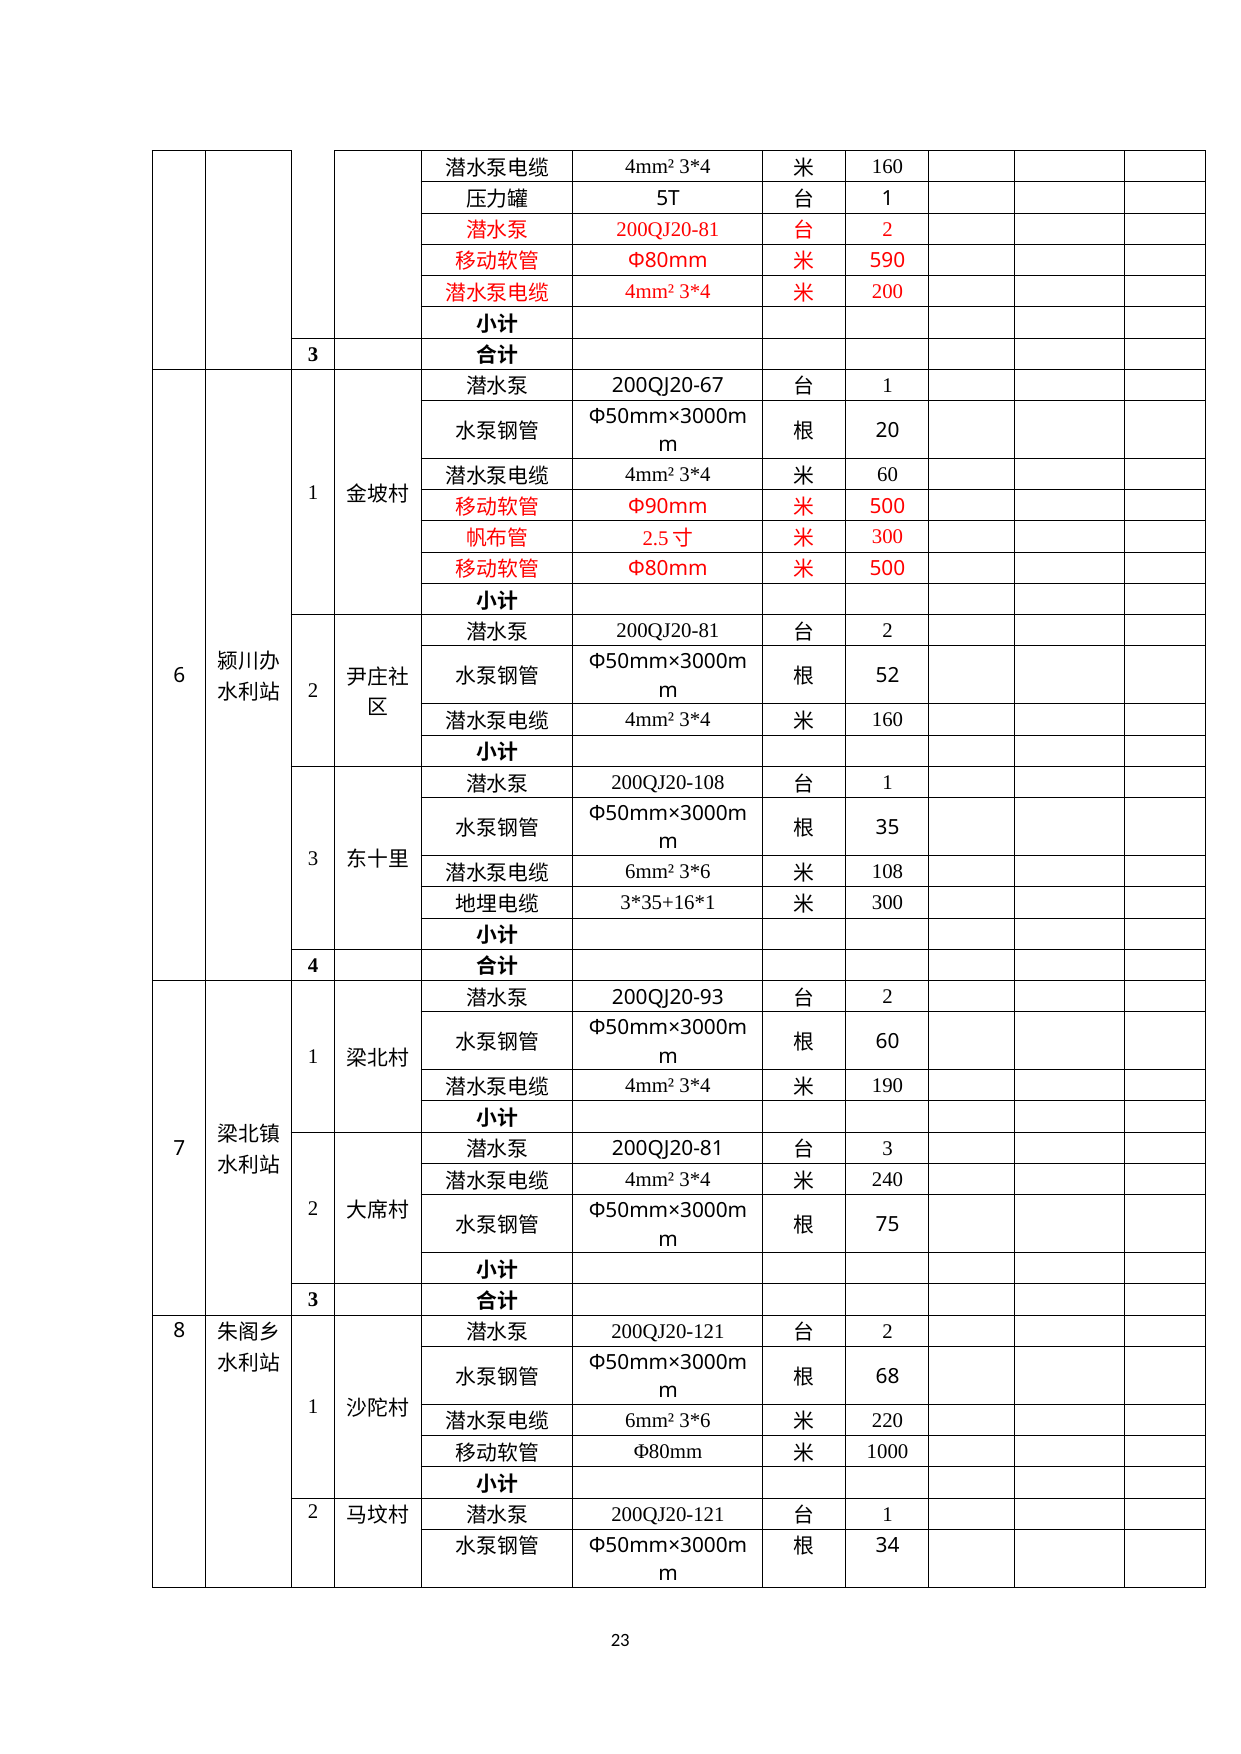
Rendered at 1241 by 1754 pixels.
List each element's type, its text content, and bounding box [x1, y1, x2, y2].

table_cell [1015, 490, 1124, 520]
table_cell 68 [846, 1347, 928, 1404]
table_cell 根 [763, 401, 845, 458]
table_cell 3*35+16*1 [573, 887, 762, 917]
table_cell [929, 856, 1014, 886]
table_cell [1015, 245, 1124, 275]
table_cell [573, 736, 762, 766]
table_cell 潜水泵 [422, 1133, 572, 1163]
table_cell [929, 151, 1014, 181]
table_cell 3 [292, 339, 334, 369]
table_cell [1125, 584, 1205, 614]
table_cell 2 [846, 1316, 928, 1346]
table_cell [1125, 1284, 1205, 1314]
table_cell [1015, 798, 1124, 855]
table_cell 200QJ20-81 [573, 1133, 762, 1163]
table_cell 合计 [422, 1284, 572, 1314]
table_cell Φ80mm [573, 245, 762, 275]
table_cell 4mm² 3*4 [573, 276, 762, 306]
table_cell [929, 1499, 1014, 1529]
table_cell [763, 950, 845, 980]
table_cell [763, 1467, 845, 1497]
table_cell 朱阁乡水利站 [206, 1316, 291, 1587]
table_cell 7 [153, 981, 205, 1314]
table_cell Φ50mm×3000mm [573, 1012, 762, 1069]
table_cell 108 [846, 856, 928, 886]
table_cell [1125, 521, 1205, 552]
table_cell Φ50mm×3000mm [573, 798, 762, 855]
table_cell [1125, 245, 1205, 275]
table_cell [929, 584, 1014, 614]
table_cell 3 [846, 1133, 928, 1163]
table_cell 500 [846, 553, 928, 583]
table_cell [1015, 1467, 1124, 1497]
table_cell [1015, 981, 1124, 1011]
table_cell 2 [846, 981, 928, 1011]
table_cell 根 [763, 1530, 845, 1587]
table_cell [846, 950, 928, 980]
table_cell [1015, 1499, 1124, 1529]
table_cell [1015, 1070, 1124, 1100]
table_cell 潜水泵 [422, 767, 572, 797]
table_cell 根 [763, 798, 845, 855]
table_cell 米 [763, 276, 845, 306]
table_cell 水泵钢管 [422, 401, 572, 458]
table_cell 1 [292, 1316, 334, 1497]
table_cell [929, 704, 1014, 734]
table_cell 160 [846, 151, 928, 181]
table_cell 4mm² 3*4 [573, 151, 762, 181]
table_cell 4mm² 3*4 [573, 1070, 762, 1100]
table_cell 米 [763, 887, 845, 917]
table_cell 35 [846, 798, 928, 855]
table_cell [1015, 1436, 1124, 1466]
table_cell [1015, 1530, 1124, 1587]
table_cell [1125, 1070, 1205, 1100]
table_cell Φ50mm×3000mm [573, 1195, 762, 1252]
table_cell 台 [763, 1316, 845, 1346]
table_cell [846, 1284, 928, 1314]
table_cell [1125, 1347, 1205, 1404]
table_cell 潜水泵电缆 [422, 1164, 572, 1194]
table_cell 52 [846, 646, 928, 703]
table_cell [335, 950, 421, 980]
table_cell 1 [846, 370, 928, 400]
table_cell [929, 919, 1014, 949]
table_cell [1125, 1467, 1205, 1497]
table_cell 小计 [422, 307, 572, 337]
table_cell 水泵钢管 [422, 1012, 572, 1069]
table_cell 60 [846, 459, 928, 489]
table_cell 590 [846, 245, 928, 275]
table_cell 台 [763, 767, 845, 797]
table_cell [1125, 370, 1205, 400]
table_cell 2 [292, 615, 334, 766]
table_cell [1125, 981, 1205, 1011]
table_cell 2 [292, 1133, 334, 1283]
table_cell [929, 767, 1014, 797]
table_cell [1125, 1253, 1205, 1283]
table_cell [929, 1253, 1014, 1283]
table_cell [929, 339, 1014, 369]
table_cell 大席村 [335, 1133, 421, 1283]
table_cell [1125, 553, 1205, 583]
table_cell 台 [763, 370, 845, 400]
table_cell [929, 887, 1014, 917]
table_cell 200QJ20-67 [573, 370, 762, 400]
table_cell [846, 919, 928, 949]
table_cell 米 [763, 856, 845, 886]
table_cell [1125, 151, 1205, 181]
table_cell [1125, 182, 1205, 212]
table_cell [1015, 887, 1124, 917]
table_cell [1125, 615, 1205, 645]
table_cell [1125, 490, 1205, 520]
table_cell [1125, 1133, 1205, 1163]
table_cell [763, 1253, 845, 1283]
table_cell [929, 459, 1014, 489]
table_cell [929, 1530, 1014, 1587]
table_cell 300 [846, 521, 928, 552]
table_cell 米 [763, 245, 845, 275]
table_cell Φ50mm×3000mm [573, 1347, 762, 1404]
table_cell [929, 1467, 1014, 1497]
table_cell 米 [763, 521, 845, 552]
table_cell [929, 553, 1014, 583]
table_cell 潜水泵 [422, 214, 572, 244]
table_cell 3 [292, 1284, 334, 1314]
table_cell 4mm² 3*4 [573, 704, 762, 734]
table_cell [1015, 584, 1124, 614]
table_cell 2.5寸 [573, 521, 762, 552]
table_cell [1125, 856, 1205, 886]
table_cell [929, 798, 1014, 855]
table_cell 根 [763, 1012, 845, 1069]
table_cell [573, 1101, 762, 1132]
table_cell 潜水泵 [422, 1499, 572, 1529]
table_cell 190 [846, 1070, 928, 1100]
table_cell 60 [846, 1012, 928, 1069]
table_cell 米 [763, 151, 845, 181]
table_cell 颍川办水利站 [206, 370, 291, 980]
table_cell [1015, 767, 1124, 797]
table_cell 水泵钢管 [422, 1530, 572, 1587]
table_cell 34 [846, 1530, 928, 1587]
table_cell 160 [846, 704, 928, 734]
table_cell Φ80mm [573, 1436, 762, 1466]
table_cell [1125, 767, 1205, 797]
table_cell 金坡村 [335, 370, 421, 614]
table_cell [929, 401, 1014, 458]
table_cell 东十里 [335, 767, 421, 949]
table_cell [1015, 1284, 1124, 1314]
table_cell [1015, 370, 1124, 400]
table_cell [929, 1316, 1014, 1346]
table_cell 小计 [422, 1253, 572, 1283]
table_cell 潜水泵电缆 [422, 1405, 572, 1435]
table_cell 3 [292, 767, 334, 949]
table_cell [1015, 339, 1124, 369]
table_cell [1125, 401, 1205, 458]
table_cell 8 [153, 1316, 205, 1587]
table_cell [573, 950, 762, 980]
table_cell [1015, 1101, 1124, 1132]
table_cell 合计 [422, 339, 572, 369]
table_cell [1125, 736, 1205, 766]
table_cell 移动软管 [422, 490, 572, 520]
table_cell 移动软管 [422, 1436, 572, 1466]
table_cell 移动软管 [422, 553, 572, 583]
table_cell [1015, 214, 1124, 244]
table_cell [929, 1405, 1014, 1435]
table_cell 200QJ20-93 [573, 981, 762, 1011]
table_cell [929, 245, 1014, 275]
table_cell 小计 [422, 736, 572, 766]
table_cell [573, 919, 762, 949]
table_cell [1125, 704, 1205, 734]
table_cell 合计 [422, 950, 572, 980]
table_cell 梁北镇水利站 [206, 981, 291, 1314]
table_cell 潜水泵电缆 [422, 856, 572, 886]
table_cell 马坟村 [335, 1499, 421, 1587]
table_cell [929, 1195, 1014, 1252]
table_cell [929, 1347, 1014, 1404]
table_cell 75 [846, 1195, 928, 1252]
table_cell 潜水泵 [422, 1316, 572, 1346]
table_cell [1015, 276, 1124, 306]
table_cell [846, 1467, 928, 1497]
table_cell [1125, 1012, 1205, 1069]
table_cell 2 [846, 214, 928, 244]
table_cell 小计 [422, 919, 572, 949]
table_cell 米 [763, 553, 845, 583]
table_cell 2 [846, 615, 928, 645]
table_cell [763, 919, 845, 949]
table_cell 1 [846, 182, 928, 212]
table_cell [573, 584, 762, 614]
table_cell 1 [292, 981, 334, 1132]
table_cell [929, 950, 1014, 980]
table_cell [1125, 214, 1205, 244]
table_cell Φ50mm×3000mm [573, 401, 762, 458]
table_cell 潜水泵电缆 [422, 704, 572, 734]
table_cell [846, 584, 928, 614]
table_cell 潜水泵电缆 [422, 276, 572, 306]
table_cell 水泵钢管 [422, 646, 572, 703]
table_cell 2 [292, 1499, 334, 1587]
table_cell [1015, 919, 1124, 949]
table_cell [929, 1070, 1014, 1100]
table_cell [1015, 307, 1124, 337]
table_cell 潜水泵 [422, 370, 572, 400]
table_cell [335, 339, 421, 369]
table_cell [1125, 307, 1205, 337]
table_cell [1125, 339, 1205, 369]
table_cell [1125, 276, 1205, 306]
table_cell [1125, 950, 1205, 980]
table_cell 1000 [846, 1436, 928, 1466]
table_cell 200QJ20-121 [573, 1316, 762, 1346]
table_cell 潜水泵电缆 [422, 1070, 572, 1100]
table_cell 220 [846, 1405, 928, 1435]
table_cell [929, 1284, 1014, 1314]
table_cell [573, 307, 762, 337]
table_cell 200QJ20-108 [573, 767, 762, 797]
table_cell 6mm² 3*6 [573, 856, 762, 886]
table_cell [1015, 521, 1124, 552]
table_cell [1125, 798, 1205, 855]
table_cell 4 [292, 950, 334, 980]
table_cell 潜水泵电缆 [422, 151, 572, 181]
table_cell 梁北村 [335, 981, 421, 1132]
table_cell [846, 736, 928, 766]
table_cell 小计 [422, 584, 572, 614]
table_cell [763, 1101, 845, 1132]
table_cell [1125, 1405, 1205, 1435]
table_cell 500 [846, 490, 928, 520]
table_cell 台 [763, 1499, 845, 1529]
table_cell [335, 1284, 421, 1314]
table_cell 240 [846, 1164, 928, 1194]
table_cell [1015, 151, 1124, 181]
table_cell [573, 1253, 762, 1283]
table_cell 200QJ20-81 [573, 615, 762, 645]
table_cell Φ90mm [573, 490, 762, 520]
table_cell [1015, 1316, 1124, 1346]
table_cell [929, 1012, 1014, 1069]
table_cell 台 [763, 182, 845, 212]
table_cell [763, 736, 845, 766]
table_cell [1125, 1101, 1205, 1132]
table_cell 1 [846, 767, 928, 797]
table_cell [929, 1436, 1014, 1466]
table_cell [1125, 1164, 1205, 1194]
table_cell 米 [763, 704, 845, 734]
table_cell [1125, 1436, 1205, 1466]
table_cell [1015, 950, 1124, 980]
table_cell Φ50mm×3000mm [573, 646, 762, 703]
table_cell [1125, 459, 1205, 489]
table_cell [763, 1284, 845, 1314]
table_cell [1125, 887, 1205, 917]
table_cell [1125, 1499, 1205, 1529]
table_cell 4mm² 3*4 [573, 459, 762, 489]
table_cell 根 [763, 1347, 845, 1404]
table_cell 台 [763, 981, 845, 1011]
table_cell [929, 1101, 1014, 1132]
table_cell [1015, 1133, 1124, 1163]
table_cell 帆布管 [422, 521, 572, 552]
table_cell 压力罐 [422, 182, 572, 212]
table_cell [929, 615, 1014, 645]
table_cell [1015, 553, 1124, 583]
table_cell 1 [846, 1499, 928, 1529]
table_cell [1015, 615, 1124, 645]
table_cell [1125, 1195, 1205, 1252]
table_cell 根 [763, 1195, 845, 1252]
table_cell [1015, 182, 1124, 212]
table_cell [929, 521, 1014, 552]
table_cell 6mm² 3*6 [573, 1405, 762, 1435]
table_cell 地埋电缆 [422, 887, 572, 917]
table_cell [846, 339, 928, 369]
table_cell [1015, 401, 1124, 458]
table_cell [929, 736, 1014, 766]
table_cell 潜水泵 [422, 615, 572, 645]
table_cell 200 [846, 276, 928, 306]
table_cell 水泵钢管 [422, 1195, 572, 1252]
table_cell 台 [763, 615, 845, 645]
table_cell 6 [153, 370, 205, 980]
table_cell 米 [763, 1405, 845, 1435]
table_cell [929, 370, 1014, 400]
table_cell [846, 1253, 928, 1283]
table_cell 小计 [422, 1101, 572, 1132]
table_cell 水泵钢管 [422, 1347, 572, 1404]
table_cell [929, 182, 1014, 212]
table_cell 20 [846, 401, 928, 458]
table_cell [1015, 1347, 1124, 1404]
table_cell 水泵钢管 [422, 798, 572, 855]
table_cell 米 [763, 1436, 845, 1466]
table_cell [763, 307, 845, 337]
table_cell [929, 1133, 1014, 1163]
table_cell [929, 1164, 1014, 1194]
table_cell 潜水泵电缆 [422, 459, 572, 489]
table_cell 台 [763, 214, 845, 244]
table_cell [929, 981, 1014, 1011]
table_cell Φ50mm×3000mm [573, 1530, 762, 1587]
table_cell 200QJ20-81 [573, 214, 762, 244]
table_cell 5T [573, 182, 762, 212]
table_cell [573, 1284, 762, 1314]
table_cell [1125, 1530, 1205, 1587]
table_cell 小计 [422, 1467, 572, 1497]
table_cell 根 [763, 646, 845, 703]
table_cell [1015, 1195, 1124, 1252]
table_cell 1 [292, 370, 334, 614]
table_cell 台 [763, 1133, 845, 1163]
table_cell [1015, 1012, 1124, 1069]
table_cell 移动软管 [422, 245, 572, 275]
table_cell 米 [763, 459, 845, 489]
table_cell 300 [846, 887, 928, 917]
table_cell 潜水泵 [422, 981, 572, 1011]
table_cell 米 [763, 490, 845, 520]
table_cell [763, 584, 845, 614]
table_cell [1015, 646, 1124, 703]
table_cell Φ80mm [573, 553, 762, 583]
table_cell [1015, 1253, 1124, 1283]
table_cell [573, 339, 762, 369]
table_cell 4mm² 3*4 [573, 1164, 762, 1194]
table_cell 米 [763, 1070, 845, 1100]
table_cell [846, 307, 928, 337]
table_cell 沙陀村 [335, 1316, 421, 1497]
table_cell [1015, 459, 1124, 489]
table_cell [1015, 1405, 1124, 1435]
table_cell [929, 307, 1014, 337]
table_cell [1125, 646, 1205, 703]
table_cell [1015, 856, 1124, 886]
table_cell [929, 276, 1014, 306]
table_cell 米 [763, 1164, 845, 1194]
table_cell [1125, 919, 1205, 949]
table_cell [929, 646, 1014, 703]
table_cell [763, 339, 845, 369]
table_cell [573, 1467, 762, 1497]
table_cell [929, 490, 1014, 520]
table_cell [1125, 1316, 1205, 1346]
table_cell [846, 1101, 928, 1132]
table_cell [1015, 736, 1124, 766]
table_cell [929, 214, 1014, 244]
table_cell 200QJ20-121 [573, 1499, 762, 1529]
table_cell 尹庄社区 [335, 615, 421, 766]
table_cell [1015, 1164, 1124, 1194]
table_cell [1015, 704, 1124, 734]
